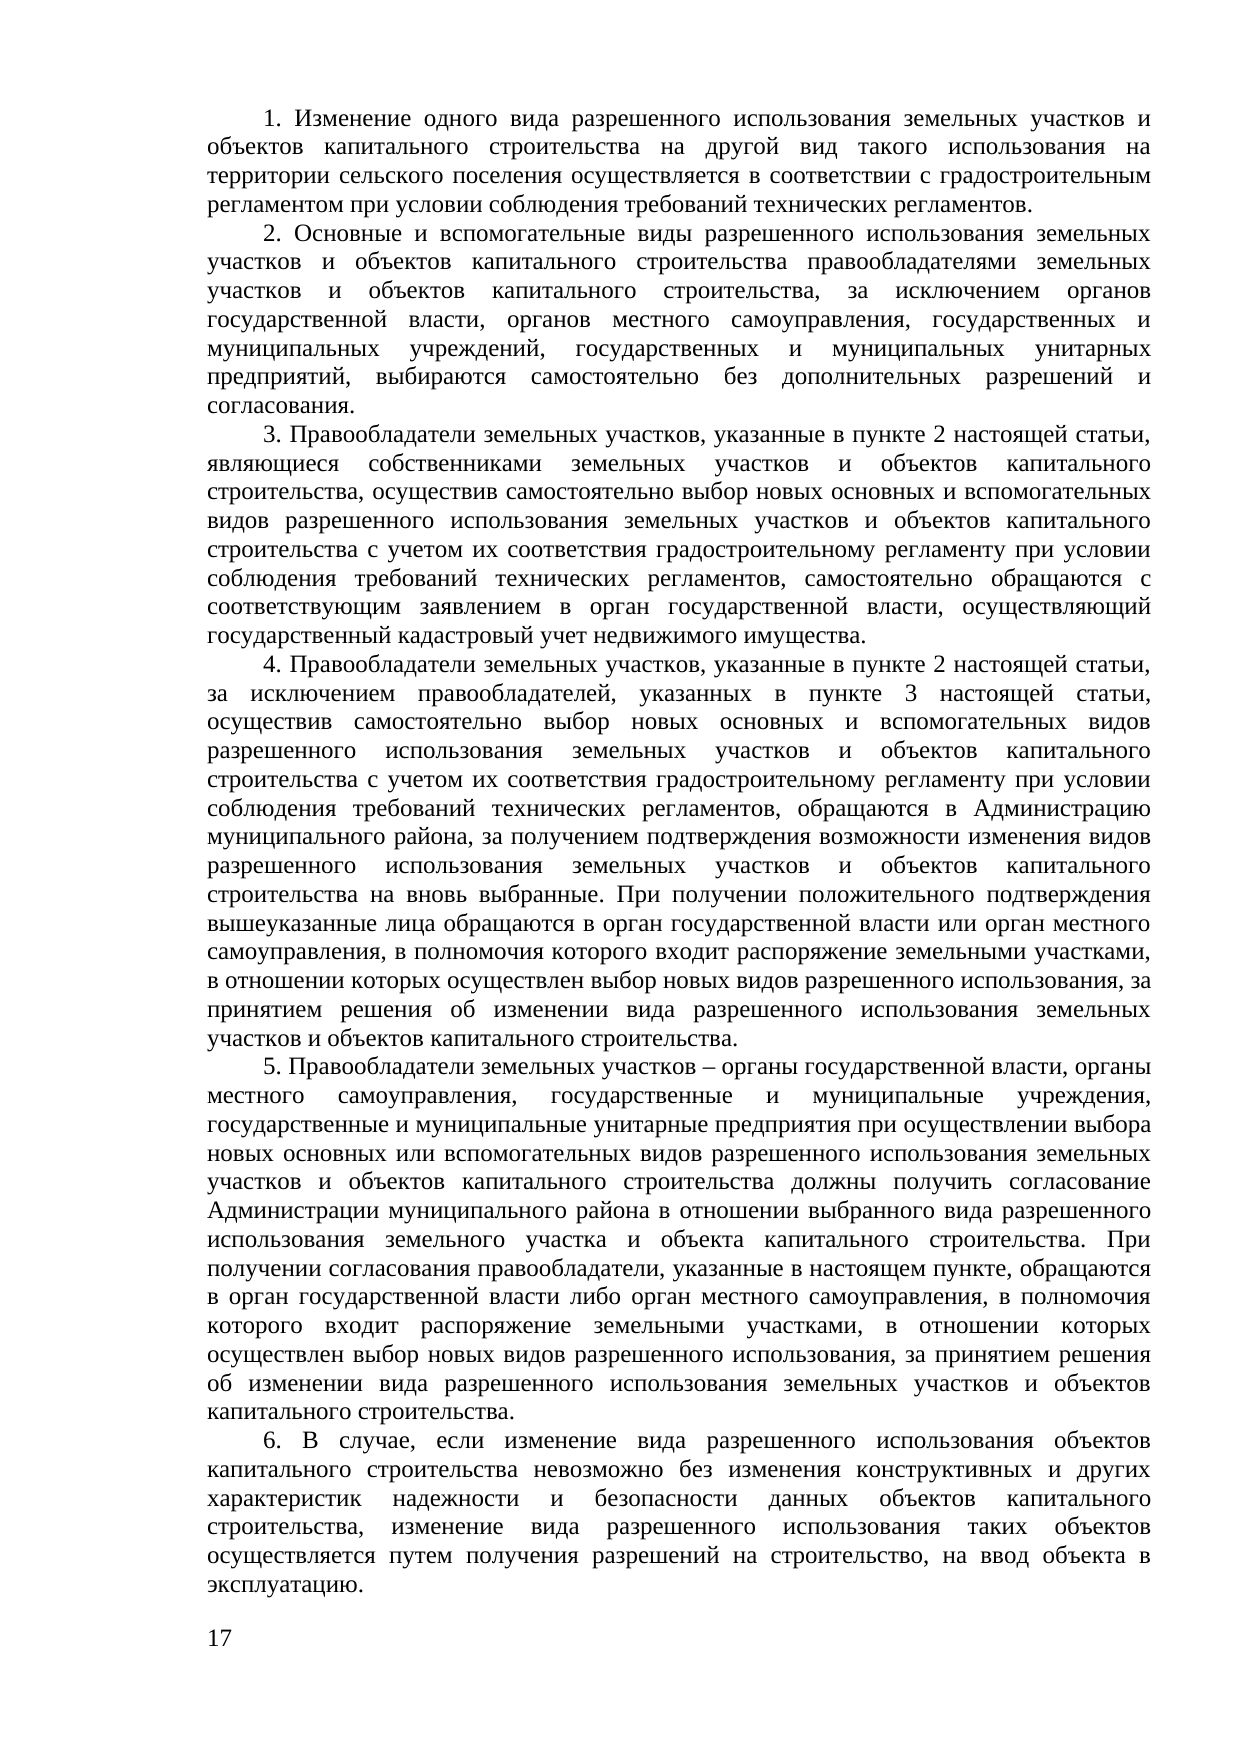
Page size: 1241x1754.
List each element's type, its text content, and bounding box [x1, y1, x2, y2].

text 6. В случае, если изменение вида разрешенного использования объектов капитального строительства невозможно без изменения конструктивных и других характеристик надежности и безопасности данных объектов капитального строительства, изменение вида разрешенного использования таких объектов осуществляется путем получения разрешений на строительство, на ввод объекта в эксплуатацию. [207, 1425, 1152, 1598]
text 5. Правообладатели земельных участков – органы государственной власти, органы местного самоуправления, государственные и муниципальные учреждения, государственные и муниципальные унитарные предприятия при осуществлении выбора новых основных или вспомогательных видов разрешенного использования земельных участков и объектов капитального строительства должны получить согласование Администрации муниципального района в отношении выбранного вида разрешенного использования земельного участка и объекта капитального строительства. При получении согласования правообладатели, указанные в настоящем пункте, обращаются в орган государственной власти либо орган местного самоуправления, в полномочия которого входит распоряжение земельными участками, в отношении которых осуществлен выбор новых видов разрешенного использования, за принятием решения об изменении вида разрешенного использования земельных участков и объектов капитального строительства. [207, 1051, 1152, 1425]
text 1. Изменение одного вида разрешенного использования земельных участков и объектов капитального строительства на другой вид такого использования на территории сельского поселения осуществляется в соответствии с градостроительным регламентом при условии соблюдения требований технических регламентов. [207, 103, 1152, 218]
text 3. Правообладатели земельных участков, указанные в пункте 2 настоящей статьи, являющиеся собственниками земельных участков и объектов капитального строительства, осуществив самостоятельно выбор новых основных и вспомогательных видов разрешенного использования земельных участков и объектов капитального строительства с учетом их соответствия градостроительному регламенту при условии соблюдения требований технических регламентов, самостоятельно обращаются с соответствующим заявлением в орган государственной власти, осуществляющий государственный кадастровый учет недвижимого имущества. [207, 419, 1152, 649]
text 2. Основные и вспомогательные виды разрешенного использования земельных участков и объектов капитального строительства правообладателями земельных участков и объектов капитального строительства, за исключением органов государственной власти, органов местного самоуправления, государственных и муниципальных учреждений, государственных и муниципальных унитарных предприятий, выбираются самостоятельно без дополнительных разрешений и согласования. [207, 218, 1152, 419]
text 4. Правообладатели земельных участков, указанные в пункте 2 настоящей статьи, за исключением правообладателей, указанных в пункте 3 настоящей статьи, осуществив самостоятельно выбор новых основных и вспомогательных видов разрешенного использования земельных участков и объектов капитального строительства с учетом их соответствия градостроительному регламенту при условии соблюдения требований технических регламентов, обращаются в Администрацию муниципального района, за получением подтверждения возможности изменения видов разрешенного использования земельных участков и объектов капитального строительства на вновь выбранные. При получении положительного подтверждения вышеуказанные лица обращаются в орган государственной власти или орган местного самоуправления, в полномочия которого входит распоряжение земельными участками, в отношении которых осуществлен выбор новых видов разрешенного использования, за принятием решения об изменении вида разрешенного использования земельных участков и объектов капитального строительства. [207, 649, 1152, 1051]
